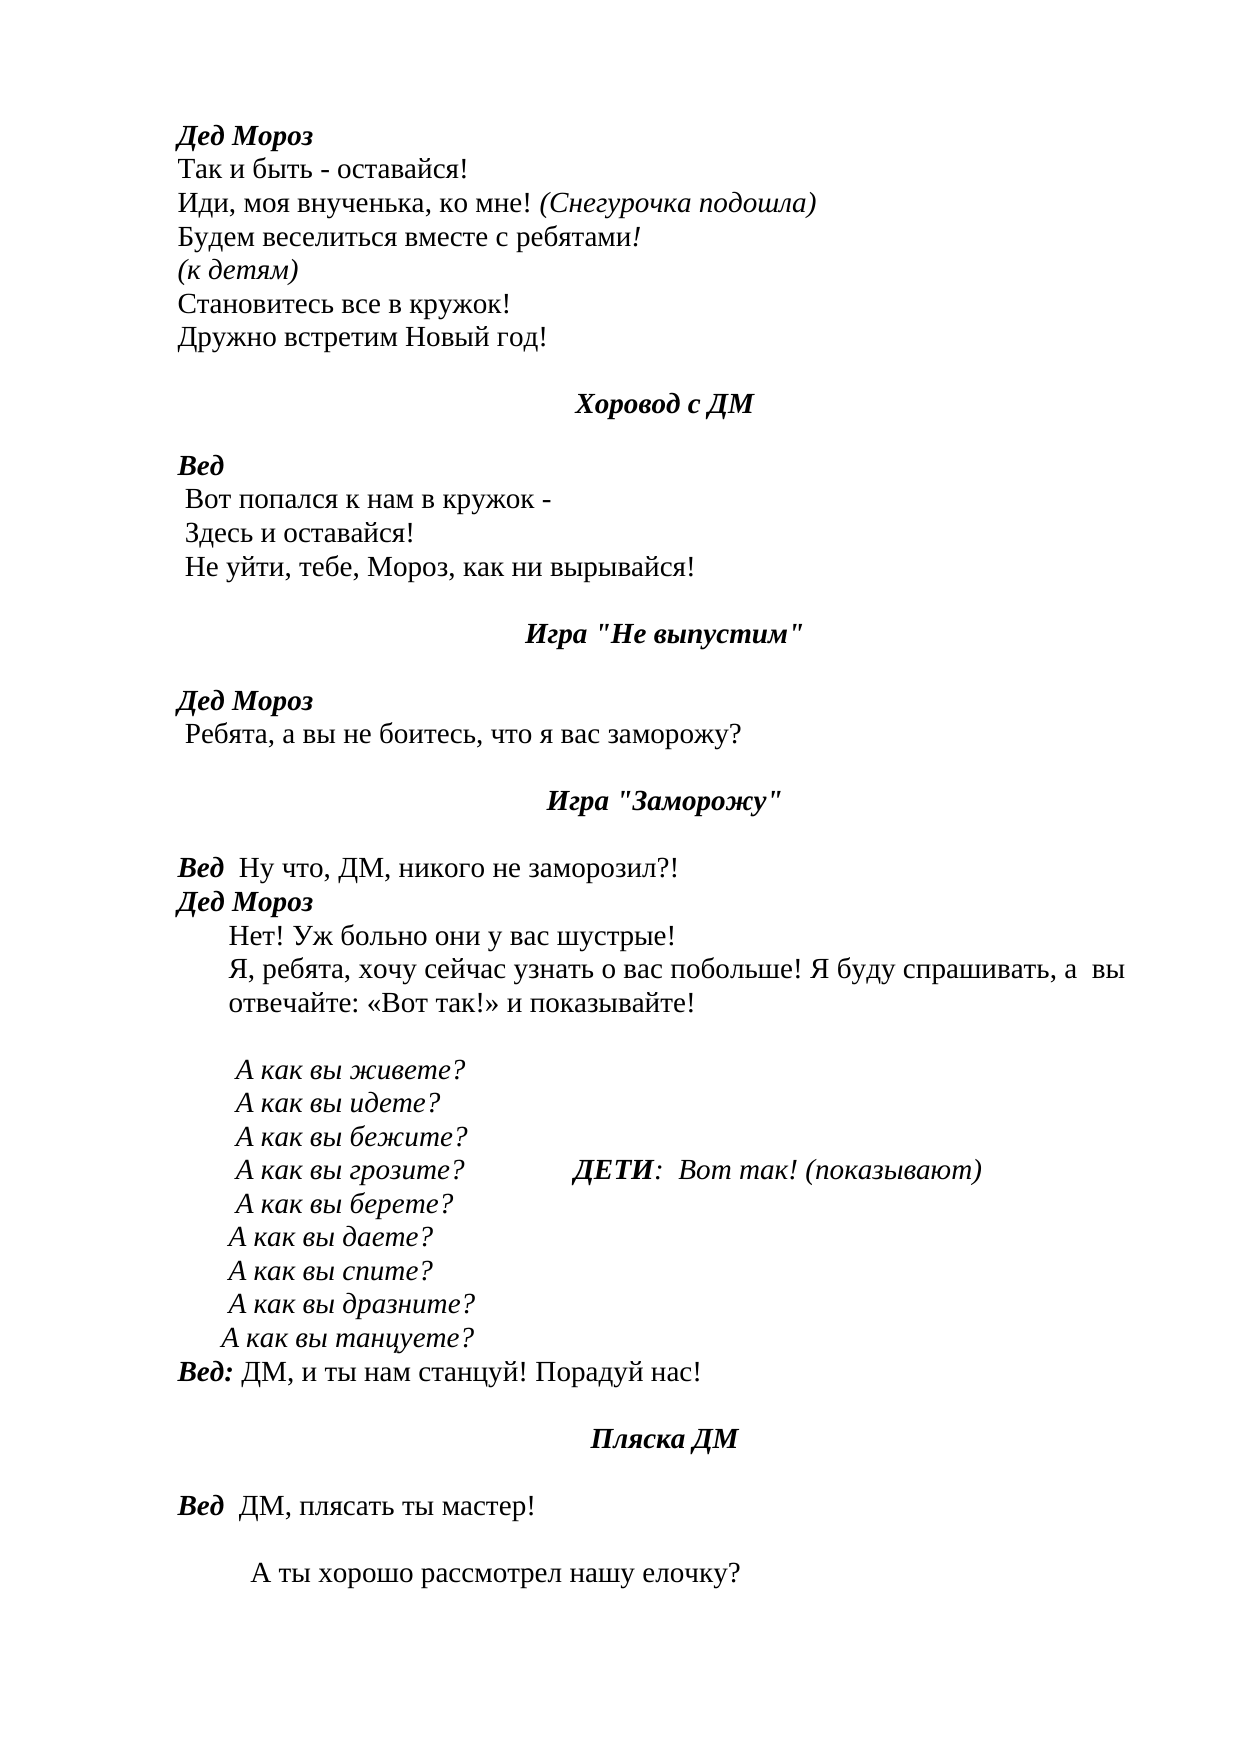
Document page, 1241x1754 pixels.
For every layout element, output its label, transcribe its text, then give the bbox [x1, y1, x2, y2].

text А как вы грозите? ДЕТИ: Вот так! (показывают) [177, 1152, 1152, 1186]
text Вед [177, 448, 1152, 482]
text Дед Мороз [177, 683, 1152, 716]
text А как вы даете? [177, 1219, 1152, 1253]
text Игра "Не выпустим" [177, 616, 1152, 649]
text Вед: ДМ, и ты нам станцуй! Порадуй нас! [177, 1354, 1152, 1387]
text А как вы дразните? [177, 1287, 1152, 1320]
text А как вы берете? [177, 1186, 1152, 1219]
text Дед Мороз [177, 884, 1152, 918]
text А как вы бежите? [177, 1119, 1152, 1152]
text А как вы идете? [177, 1085, 1152, 1119]
text Дружно встретим Новый год! [177, 319, 1152, 353]
text Вот попался к нам в кружок - [177, 482, 1152, 515]
text Становитесь все в кружок! [177, 286, 1152, 319]
text Вед Ну что, ДМ, никого не заморозил?! [177, 851, 1152, 884]
text Хоровод с ДМ [177, 386, 1152, 420]
text Так и быть - оставайся! [177, 152, 1152, 185]
text Я, ребята, хочу сейчас узнать о вас побольше! Я буду спрашивать, а вы [177, 951, 1152, 985]
text Не уйти, тебе, Мороз, как ни вырывайся! [177, 549, 1152, 582]
text А как вы танцуете? [177, 1320, 1152, 1354]
text Ребята, а вы не боитесь, что я вас заморожу? [177, 716, 1152, 750]
text А как вы живете? [177, 1052, 1152, 1085]
text Будем веселиться вместе с ребятами! [177, 219, 1152, 252]
text Пляска ДМ [177, 1421, 1152, 1454]
text отвечайте: «Вот так!» и показывайте! [177, 985, 1152, 1018]
text Вед ДМ, плясать ты мастер! [177, 1488, 1152, 1521]
text Иди, моя внученька, ко мне! (Снегурочка подошла) [177, 185, 1152, 219]
text (к детям) [177, 252, 1152, 286]
text А как вы спите? [177, 1253, 1152, 1287]
text Дед Мороз [177, 118, 1152, 152]
text А ты хорошо рассмотрел нашу елочку? [177, 1555, 1152, 1588]
text Здесь и оставайся! [177, 515, 1152, 549]
text Нет! Уж больно они у вас шустрые! [177, 918, 1152, 951]
text Игра "Заморожу" [177, 783, 1152, 817]
